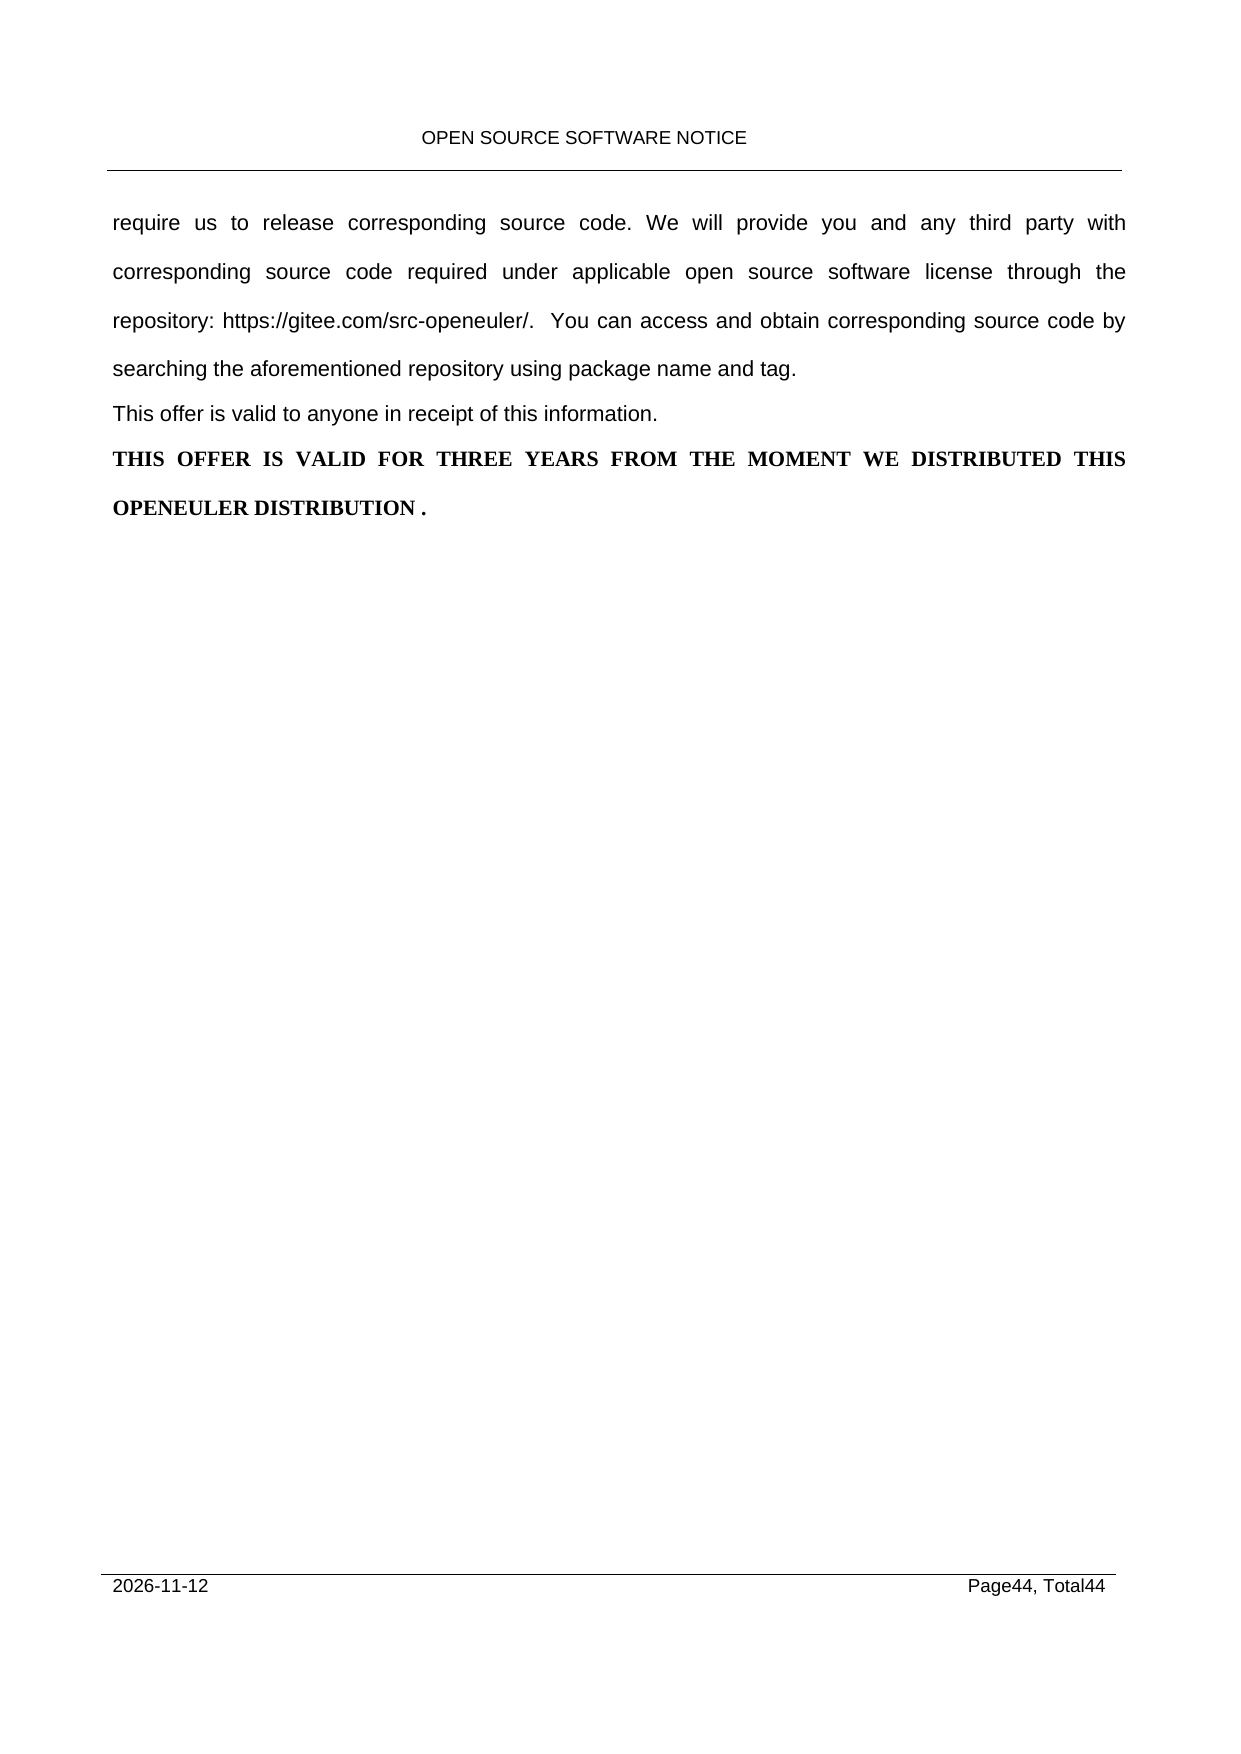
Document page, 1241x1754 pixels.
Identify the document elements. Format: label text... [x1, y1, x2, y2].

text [112, 206, 1128, 385]
text THIS OFFER IS VALID FOR THREE YEARS FROM THE MOMENT WE DISTRIBUTED THIS OPENEULER DISTRIBUTION . [112, 443, 1128, 524]
text This offer is valid to anyone in receipt of this information. [112, 398, 1128, 430]
